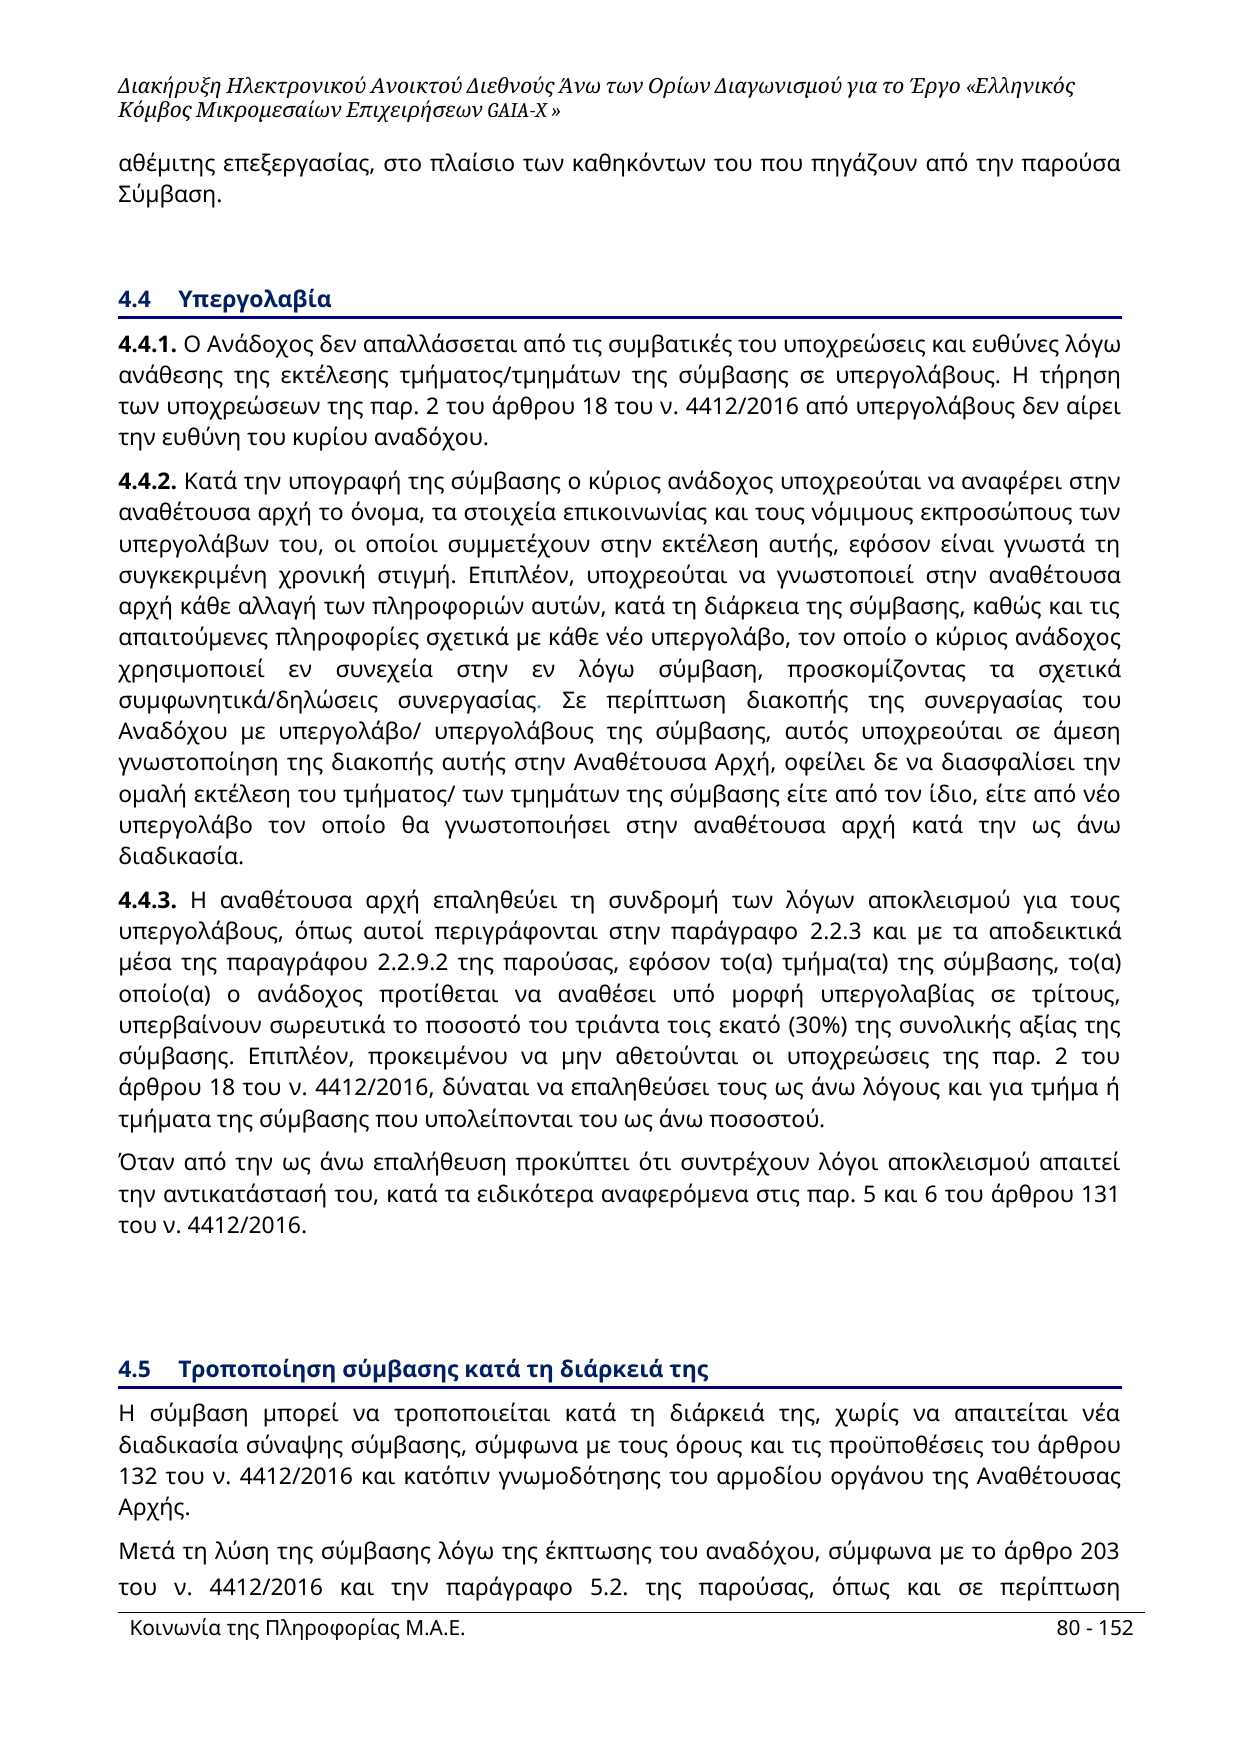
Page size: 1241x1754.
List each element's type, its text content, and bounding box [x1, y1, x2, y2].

text 4.4.3. Η αναθέτουσα αρχή επαληθεύει τη συνδρομή των λόγων αποκλεισμού για τους υπεργολάβους, όπως αυτοί περιγράφονται στην παράγραφο ‎2.2.3 και με τα αποδεικτικά μέσα της παραγράφου ‎2.2.9.2 της παρούσας, εφόσον το(α) τμήμα(τα) της σύμβασης, το(α) οποίο(α) ο ανάδοχος προτίθεται να αναθέσει υπό μορφή υπεργολαβίας σε τρίτους, υπερβαίνουν σωρευτικά το ποσοστό του τριάντα τοις εκατό (30%) της συνολικής αξίας της σύμβασης. Επιπλέον, προκειμένου να μην αθετούνται οι υποχρεώσεις της παρ. 2 του άρθρου 18 του ν. 4412/2016, δύναται να επαληθεύσει τους ως άνω λόγους και για τμήμα ή τμήματα της σύμβασης που υπολείπονται του ως άνω ποσοστού. [118, 884, 1122, 1134]
subtitle Τροποποίηση σύμβασης κατά τη διάρκειά της [118, 1353, 1122, 1386]
text Η σύμβαση μπορεί να τροποποιείται κατά τη διάρκειά της, χωρίς να απαιτείται νέα διαδικασία σύναψης σύμβασης, σύμφωνα με τους όρους και τις προϋποθέσεις του άρθρου 132 του ν. 4412/2016 και κατόπιν γνωμοδότησης του αρμοδίου οργάνου της Αναθέτουσας Αρχής. [118, 1397, 1122, 1522]
text 4.4.1. Ο Ανάδοχος δεν απαλλάσσεται από τις συμβατικές του υποχρεώσεις και ευθύνες λόγω ανάθεσης της εκτέλεσης τμήματος/τμημάτων της σύμβασης σε υπεργολάβους. Η τήρηση των υποχρεώσεων της παρ. 2 του άρθρου 18 του ν. 4412/2016 από υπεργολάβους δεν αίρει την ευθύνη του κυρίου αναδόχου. [118, 328, 1122, 453]
subtitle Υπεργολαβία [118, 283, 1122, 316]
text 4.4.2. Κατά την υπογραφή της σύμβασης ο κύριος ανάδοχος υποχρεούται να αναφέρει στην αναθέτουσα αρχή το όνομα, τα στοιχεία επικοινωνίας και τους νόμιμους εκπροσώπους των υπεργολάβων του, οι οποίοι συμμετέχουν στην εκτέλεση αυτής, εφόσον είναι γνωστά τη συγκεκριμένη χρονική στιγμή. Επιπλέον, υποχρεούται να γνωστοποιεί στην αναθέτουσα αρχή κάθε αλλαγή των πληροφοριών αυτών, κατά τη διάρκεια της σύμβασης, καθώς και τις απαιτούμενες πληροφορίες σχετικά με κάθε νέο υπεργολάβο, τον οποίο ο κύριος ανάδοχος χρησιμοποιεί εν συνεχεία στην εν λόγω σύμβαση, προσκομίζοντας τα σχετικά συμφωνητικά/δηλώσεις συνεργασίας. Σε περίπτωση διακοπής της συνεργασίας του Αναδόχου με υπεργολάβο/ υπεργολάβους της σύμβασης, αυτός υποχρεούται σε άμεση γνωστοποίηση της διακοπής αυτής στην Αναθέτουσα Αρχή, οφείλει δε να διασφαλίσει την ομαλή εκτέλεση του τμήματος/ των τμημάτων της σύμβασης είτε από τον ίδιο, είτε από νέο υπεργολάβο τον οποίο θα γνωστοποιήσει στην αναθέτουσα αρχή κατά την ως άνω διαδικασία. [118, 465, 1122, 871]
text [118, 1535, 1122, 1602]
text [118, 147, 1122, 209]
text Όταν από την ως άνω επαλήθευση προκύπτει ότι συντρέχουν λόγοι αποκλεισμού απαιτεί την αντικατάστασή του, κατά τα ειδικότερα αναφερόμενα στις παρ. 5 και 6 του άρθρου 131 του ν. 4412/2016. [118, 1146, 1122, 1240]
